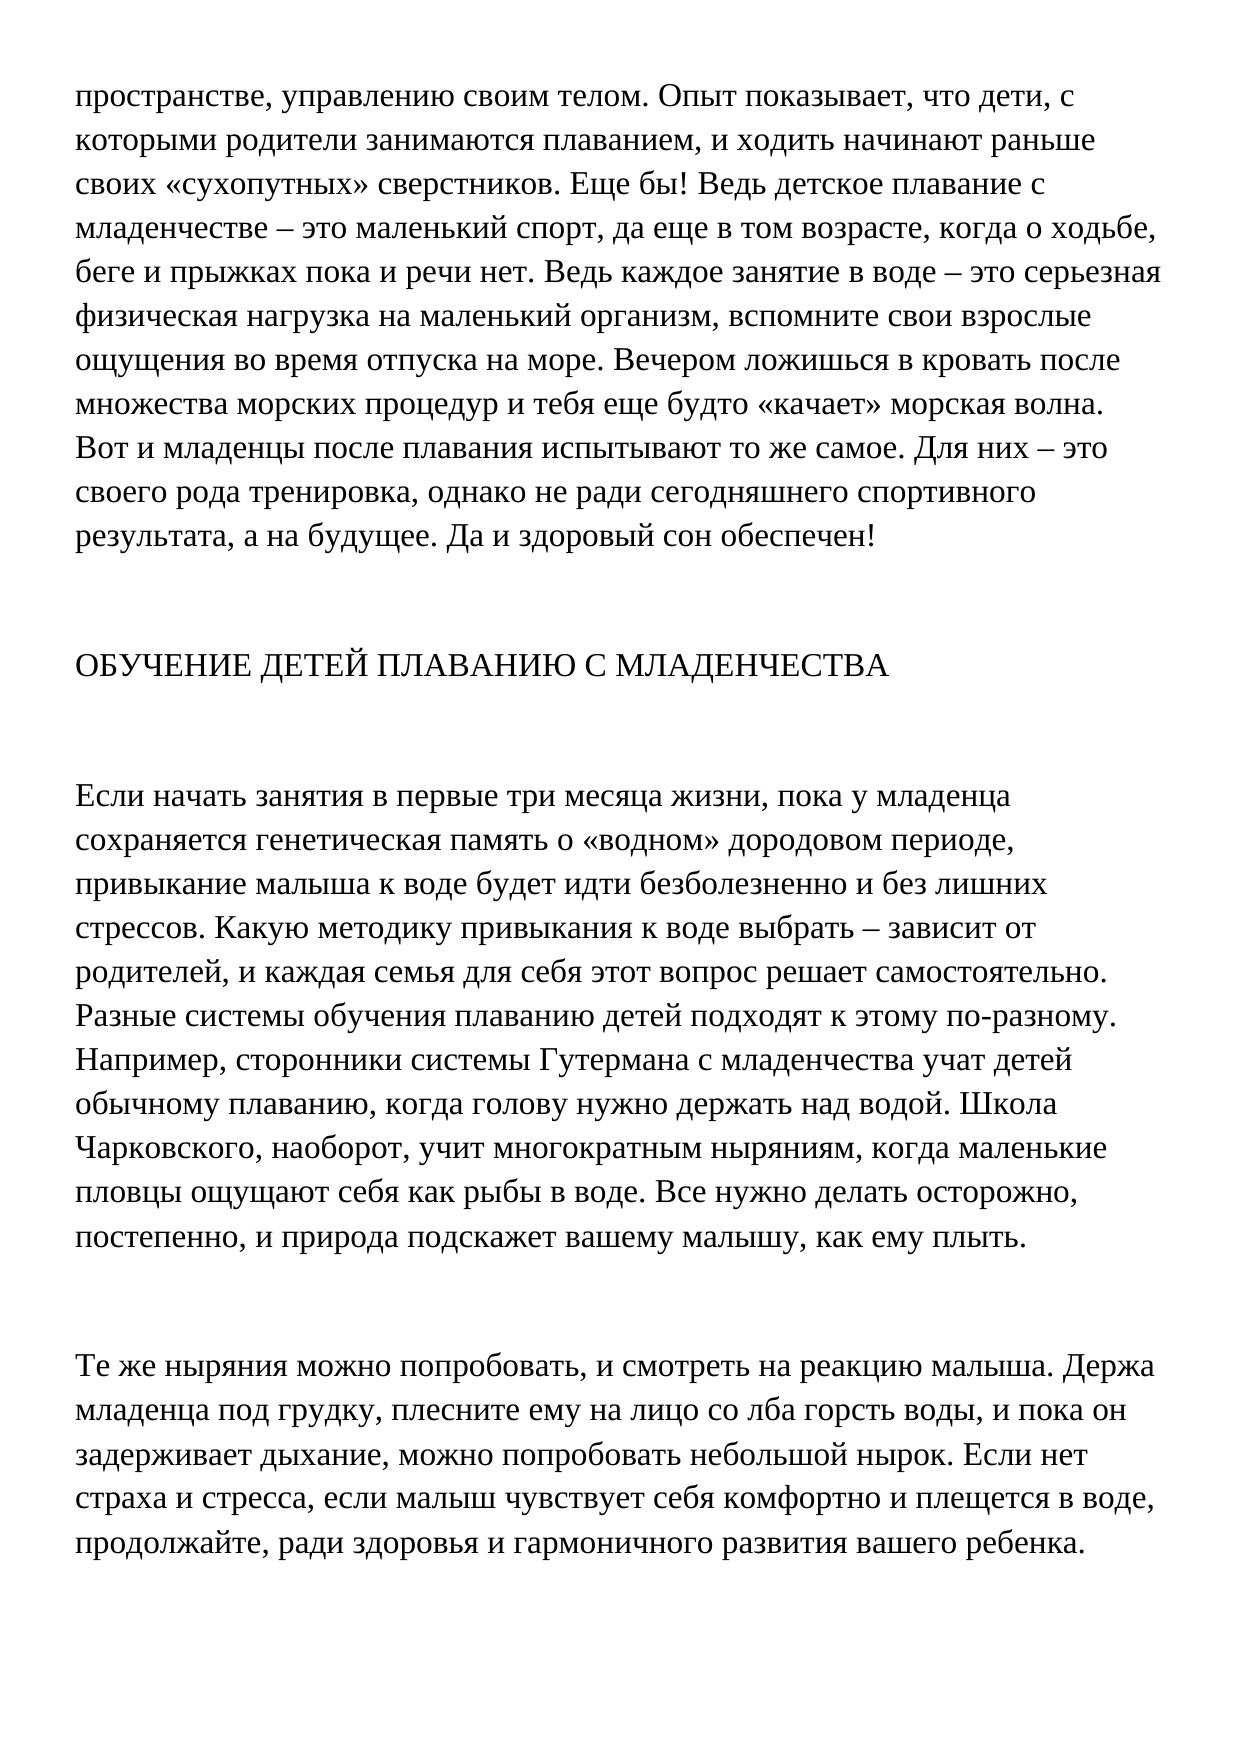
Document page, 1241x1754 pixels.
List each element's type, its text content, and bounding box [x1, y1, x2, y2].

text Те же ныряния можно попробовать, и смотреть на реакцию малыша. Держа младенца под грудку, плесните ему на лицо со лба горсть воды, и пока он задерживает дыхание, можно попробовать небольшой нырок. Если нет страха и стресса, если малыш чувствует себя комфортно и плещется в воде, продолжайте, ради здоровья и гармоничного развития вашего ребенка. [75, 1346, 1165, 1560]
text Если начать занятия в первые три месяца жизни, пока у младенца сохраняется генетическая память о «водном» дородовом периоде, привыкание малыша к воде будет идти безболезненно и без лишних стрессов. Какую методику привыкания к воде выбрать – зависит от родителей, и каждая семья для себя этот вопрос решает самостоятельно. Разные системы обучения плаванию детей подходят к этому по-разному. Например, сторонники системы Гутермана с младенчества учат детей обычному плаванию, когда голову нужно держать над водой. Школа Чарковского, наоборот, учит многократным ныряниям, когда маленькие пловцы ощущают себя как рыбы в воде. Все нужно делать осторожно, постепенно, и природа подскажет вашему малышу, как ему плыть. [75, 775, 1165, 1254]
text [75, 75, 1165, 554]
text ОБУЧЕНИЕ ДЕТЕЙ ПЛАВАНИЮ С МЛАДЕНЧЕСТВА [75, 645, 1165, 684]
